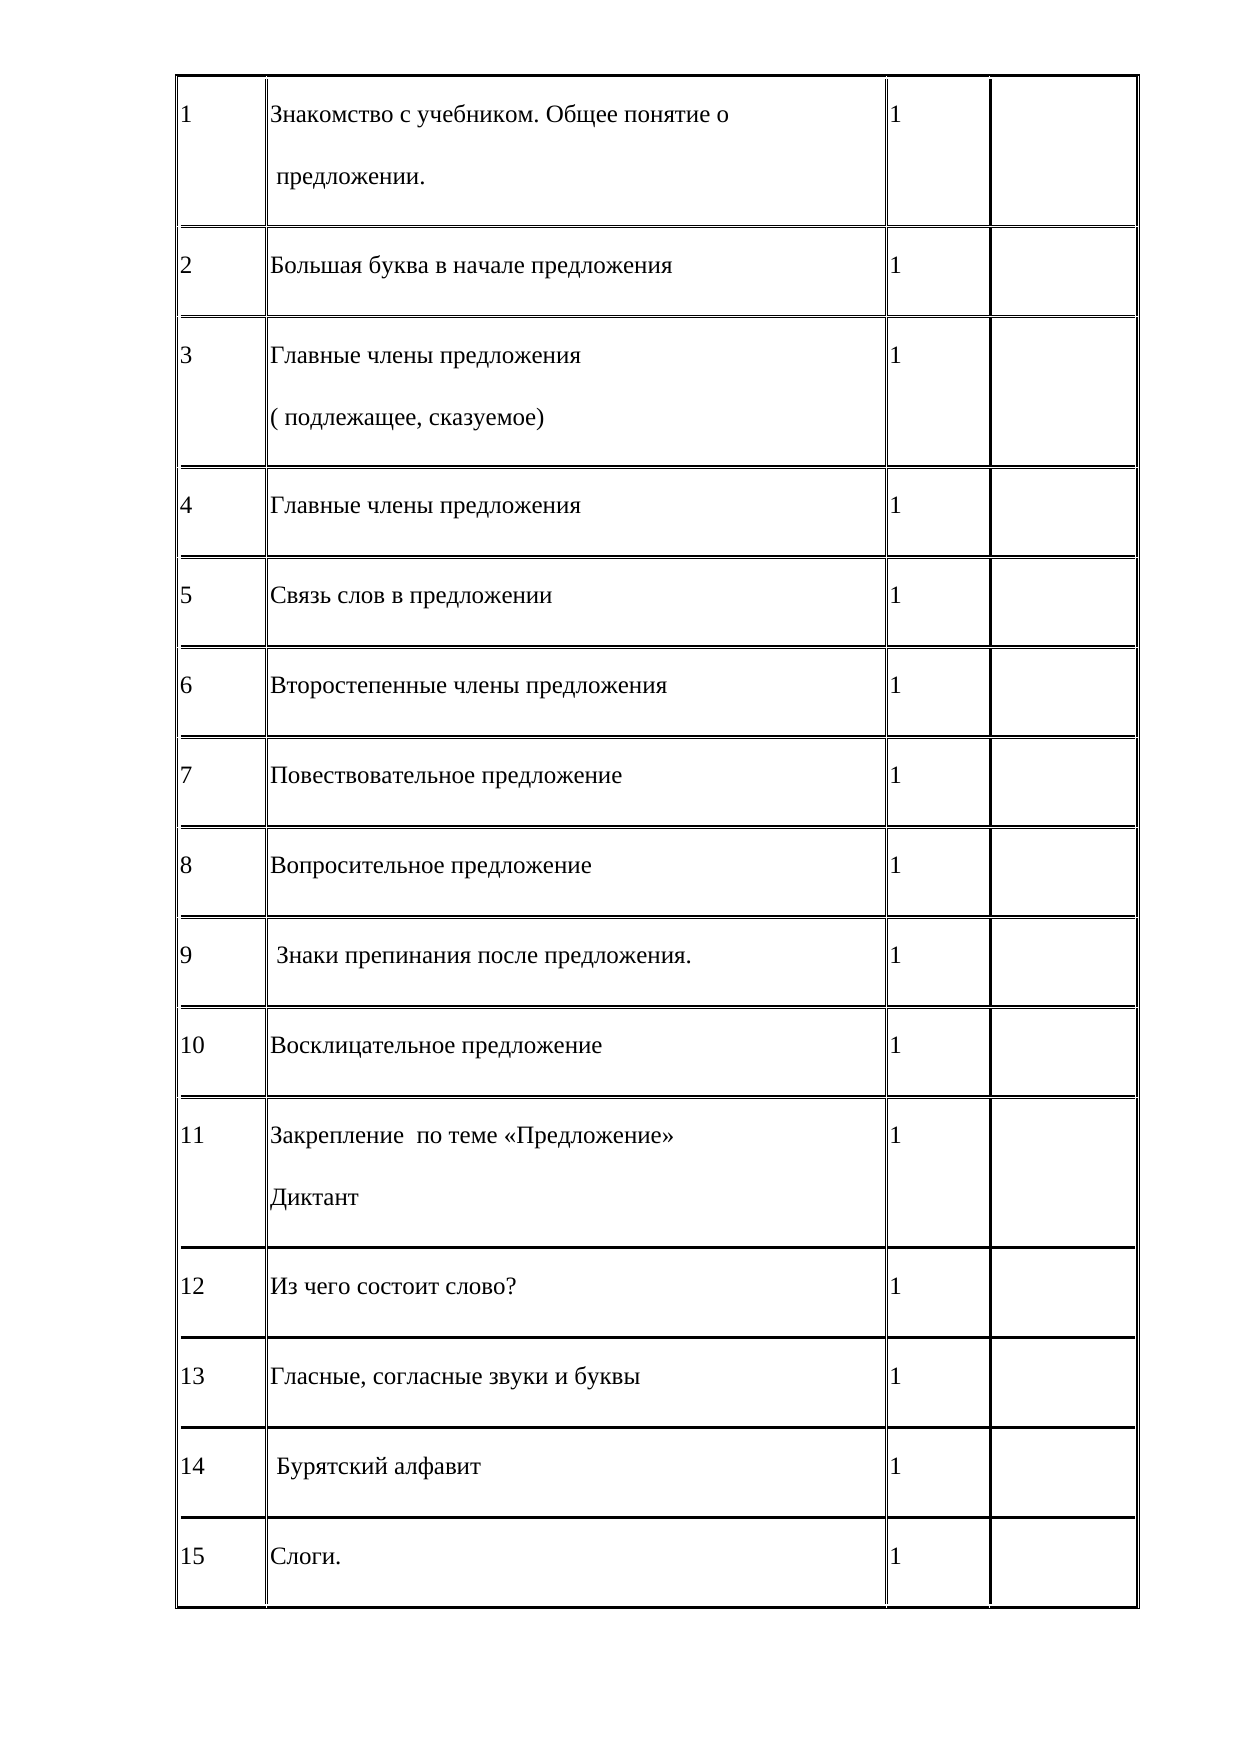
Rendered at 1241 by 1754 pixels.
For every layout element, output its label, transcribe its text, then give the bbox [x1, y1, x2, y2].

table_cell 1 [178, 77, 267, 224]
table_cell 1 [887, 76, 990, 224]
table_cell 3 [178, 315, 265, 465]
table_cell Повествовательное предложение [268, 739, 885, 825]
table_cell [992, 1336, 1136, 1426]
table_cell 4 [178, 465, 265, 555]
table_cell Главные члены предложения [268, 469, 885, 555]
table_cell 10 [178, 1005, 265, 1095]
table_cell 15 [178, 1516, 267, 1606]
table_cell 12 [178, 1246, 265, 1336]
table_cell Гласные, согласные звуки и буквы [268, 1339, 885, 1426]
table_cell [992, 1095, 1137, 1246]
table_cell Закрепление по теме «Предложение» Диктант [268, 1099, 885, 1246]
table_cell [992, 555, 1137, 645]
table_cell 2 [178, 225, 265, 314]
table_cell Восклицательное предложение [268, 1009, 885, 1095]
table_cell [992, 1005, 1137, 1095]
table_cell 1 [888, 318, 989, 465]
table_cell 1 [888, 739, 989, 825]
table_cell Главные члены предложения ( подлежащее, сказуемое) [268, 318, 885, 465]
table_cell Вопросительное предложение [268, 829, 885, 915]
table_cell 1 [888, 228, 989, 314]
table_cell 7 [178, 735, 265, 825]
table_cell [992, 915, 1137, 1005]
table_cell [990, 1516, 1136, 1606]
table_cell 1 [888, 1009, 989, 1095]
table_cell 5 [178, 555, 265, 645]
table_cell 1 [888, 469, 989, 555]
table_cell [992, 645, 1137, 735]
table_cell 1 [888, 1429, 989, 1516]
table_cell Слоги. [267, 1519, 887, 1606]
table_cell 11 [178, 1095, 265, 1246]
table_cell 1 [888, 1099, 989, 1246]
table_cell 1 [887, 1519, 990, 1606]
table_cell [992, 1246, 1136, 1336]
table_cell Знакомство с учебником. Общее понятие о предложении. [267, 77, 887, 224]
table_cell 14 [178, 1426, 265, 1516]
table_cell 6 [178, 645, 265, 735]
table_cell [992, 465, 1137, 555]
table_cell [990, 77, 1136, 224]
table_cell Второстепенные члены предложения [268, 649, 885, 735]
table_cell [992, 1426, 1136, 1516]
table_cell 8 [178, 825, 265, 915]
table_cell 1 [888, 649, 989, 735]
table_cell [992, 825, 1137, 915]
table_cell 13 [178, 1336, 265, 1426]
table_cell 1 [888, 1249, 989, 1336]
table_cell [992, 315, 1137, 465]
table_cell 1 [888, 559, 989, 645]
table_cell Большая буква в начале предложения [268, 228, 885, 314]
table_cell [992, 225, 1137, 314]
table_cell Знаки препинания после предложения. [268, 919, 885, 1005]
table_cell Бурятский алфавит [268, 1429, 885, 1516]
table_cell Из чего состоит слово? [268, 1249, 885, 1336]
table_cell Связь слов в предложении [268, 559, 885, 645]
table_cell 1 [888, 919, 989, 1005]
table_cell 1 [888, 829, 989, 915]
table_cell 9 [178, 915, 265, 1005]
table_cell [992, 735, 1137, 825]
table_cell 1 [888, 1339, 989, 1426]
